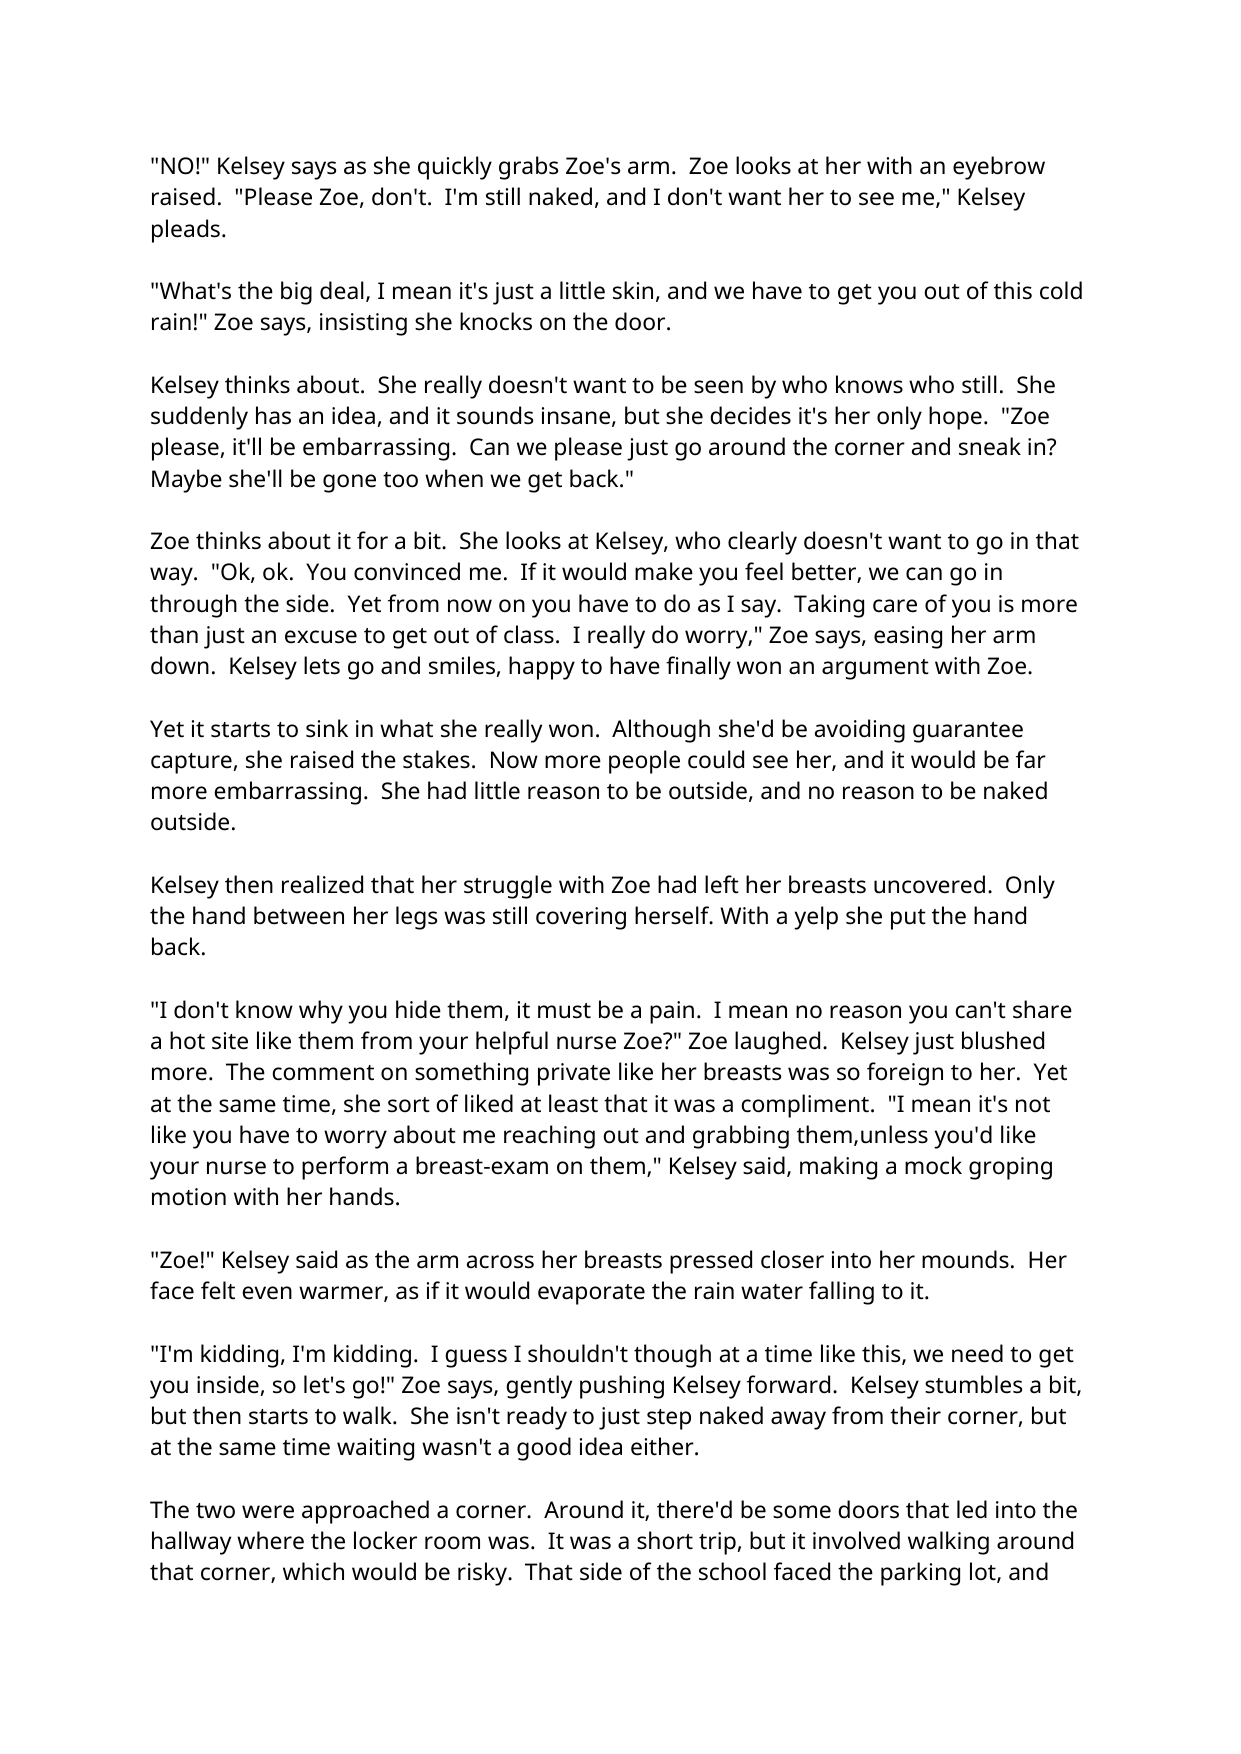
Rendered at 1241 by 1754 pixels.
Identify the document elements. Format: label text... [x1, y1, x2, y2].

text "I don't know why you hide them, it must be a pain. I mean no reason you can't share a hot site like them from your helpful nurse Zoe?" Zoe laughed. Kelsey just blushed more. The comment on something private like her breasts was so foreign to her. Yet at the same time, she sort of liked at least that it was a compliment. "I mean it's not like you have to worry about me reaching out and grabbing them,unless you'd like your nurse to perform a breast-exam on them," Kelsey said, making a mock groping motion with her hands. [150, 994, 1090, 1212]
text Yet it starts to sink in what she really won. Although she'd be avoiding guarantee capture, she raised the stakes. Now more people could see her, and it would be far more embarrassing. She had little reason to be outside, and no reason to be naked outside. [150, 712, 1090, 837]
text "I'm kidding, I'm kidding. I guess I shouldn't though at a time like this, we need to get you inside, so let's go!" Zoe says, gently pushing Kelsey forward. Kelsey stumbles a bit, but then starts to walk. She isn't ready to just step naked away from their corner, but at the same time waiting wasn't a good idea either. [150, 1337, 1090, 1462]
text "Zoe!" Kelsey said as the arm across her breasts pressed closer into her mounds. Her face felt even warmer, as if it would evaporate the rain water falling to it. [150, 1244, 1090, 1306]
text "NO!" Kelsey says as she quickly grabs Zoe's arm. Zoe looks at her with an eyebrow raised. "Please Zoe, don't. I'm still naked, and I don't want her to see me," Kelsey pleads. [150, 150, 1090, 244]
text Kelsey thinks about. She really doesn't want to be seen by who knows who still. She suddenly has an idea, and it sounds insane, but she decides it's her only hope. "Zoe please, it'll be embarrassing. Can we please just go around the corner and sneak in? Maybe she'll be gone too when we get back." [150, 369, 1090, 494]
text Kelsey then realized that her struggle with Zoe had left her breasts uncovered. Only the hand between her legs was still covering herself. With a yelp she put the hand back. [150, 869, 1090, 962]
text "What's the big deal, I mean it's just a little skin, and we have to get you out of this cold rain!" Zoe says, insisting she knocks on the door. [150, 275, 1090, 337]
text Zoe thinks about it for a bit. She looks at Kelsey, who clearly doesn't want to go in that way. "Ok, ok. You convinced me. If it would make you feel better, we can go in through the side. Yet from now on you have to do as I say. Taking care of you is more than just an excuse to get out of class. I really do worry," Zoe says, easing her arm down. Kelsey lets go and smiles, happy to have finally won an argument with Zoe. [150, 525, 1090, 681]
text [150, 1494, 1090, 1587]
